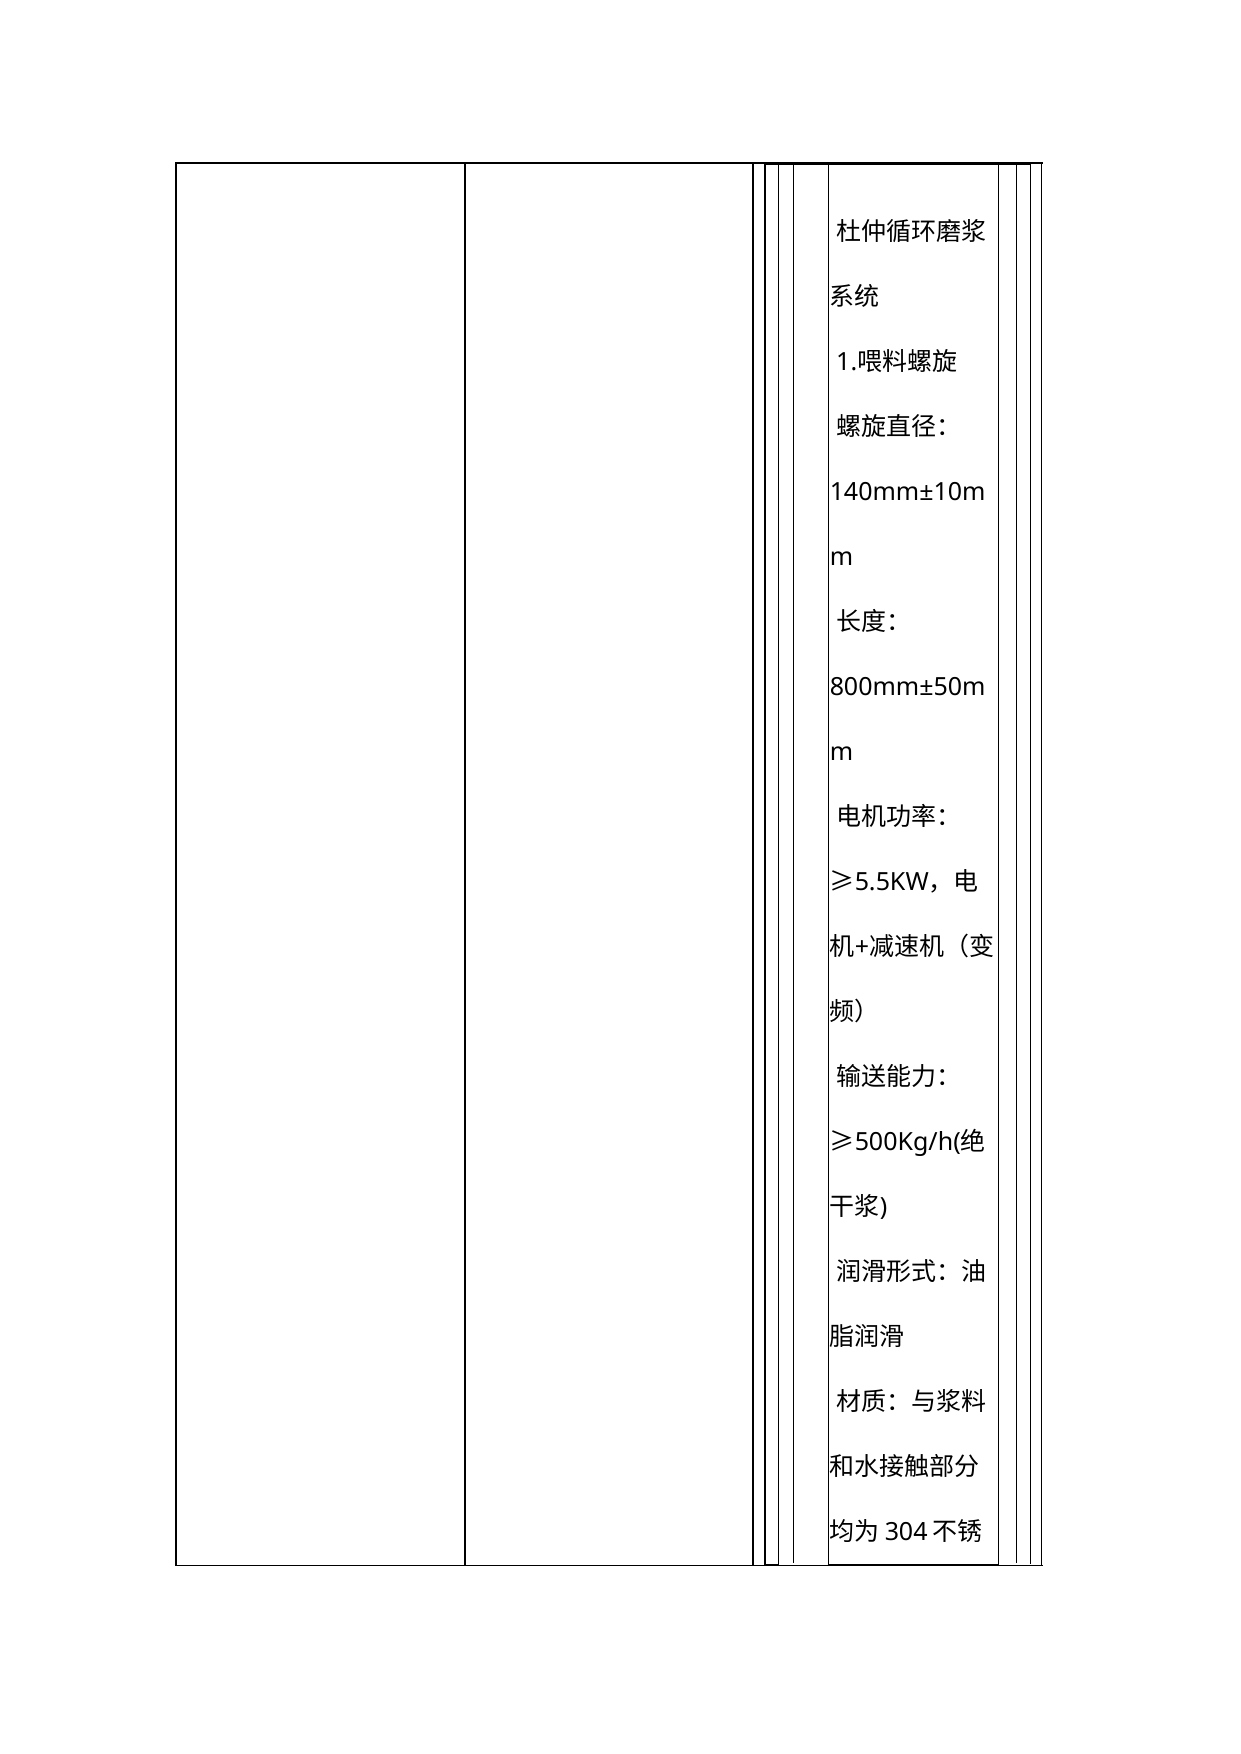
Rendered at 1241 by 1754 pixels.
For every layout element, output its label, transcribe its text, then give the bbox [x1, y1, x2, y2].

table_cell [829, 165, 998, 1564]
table_cell [754, 164, 764, 1565]
table_cell [999, 164, 1041, 1565]
table_cell 1 [177, 164, 464, 1565]
table_cell [779, 165, 828, 1565]
table_cell [766, 165, 778, 1564]
table_cell [466, 164, 752, 1565]
